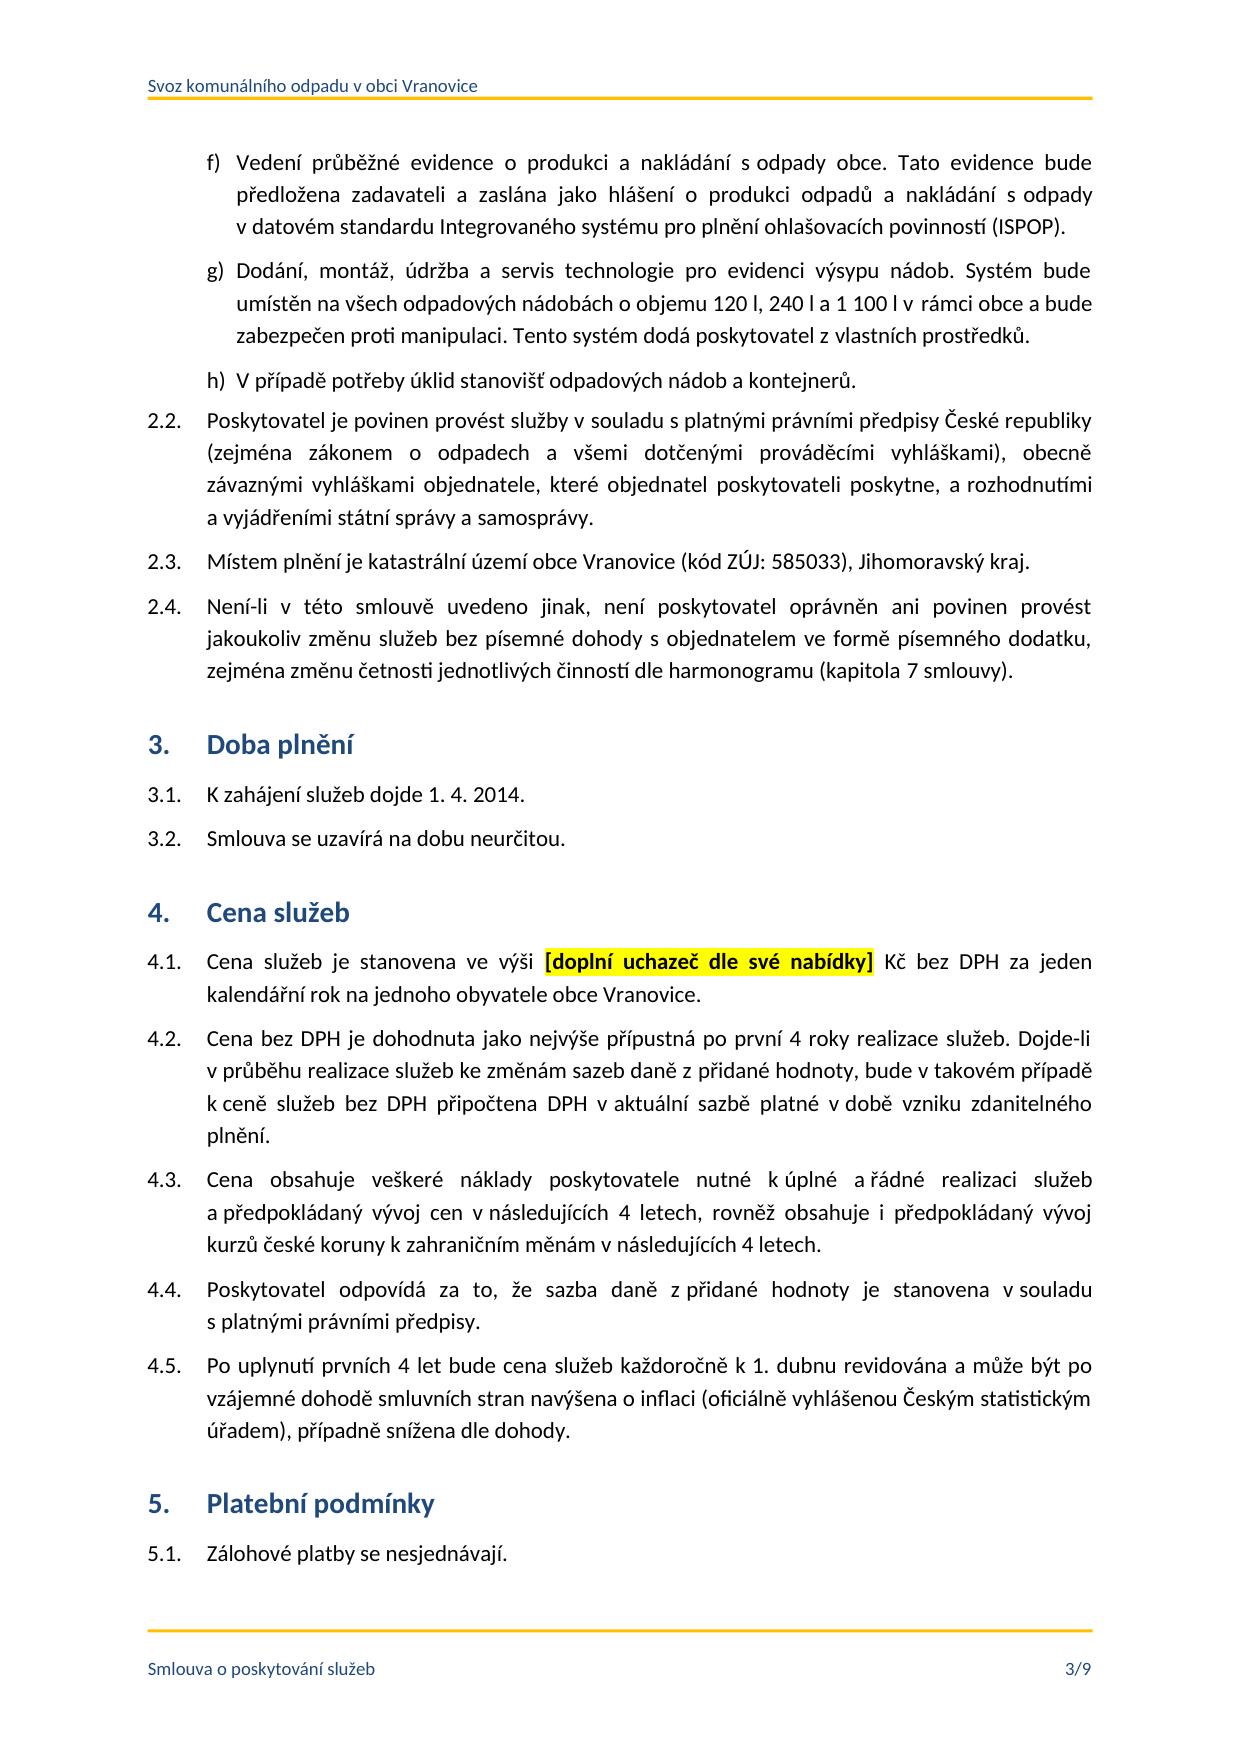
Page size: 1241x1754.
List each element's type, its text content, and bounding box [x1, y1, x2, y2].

text Smlouva se uzavírá na dobu neurčitou. [147, 824, 1093, 852]
text Vedení průběžné evidence o produkci a nakládání s odpady obce. Tato evidence bude předložena zadavateli a zaslána jako hlášení o produkci odpadů a nakládání s odpady v datovém standardu Integrovaného systému pro plnění ohlašovacích povinností (ISPOP). [207, 148, 1093, 240]
text Cena služeb je stanovena ve výši [doplní uchazeč dle své nabídky] Kč bez DPH za jeden kalendářní rok na jednoho obyvatele obce Vranovice. [147, 947, 1093, 1008]
text Zálohové platby se nesjednávají. [147, 1539, 1093, 1567]
text K zahájení služeb dojde 1. 4. 2014. [147, 780, 1093, 808]
text Cena bez DPH je dohodnuta jako nejvýše přípustná po první 4 roky realizace služeb. Dojde-li v průběhu realizace služeb ke změnám sazeb daně z přidané hodnoty, bude v takovém případě k ceně služeb bez DPH připočtena DPH v aktuální sazbě platné v době vzniku zdanitelného plnění. [147, 1024, 1093, 1149]
subtitle Platební podmínky [148, 1486, 1093, 1521]
text Poskytovatel odpovídá za to, že sazba daně z přidané hodnoty je stanovena v souladu s platnými právními předpisy. [147, 1275, 1093, 1335]
text Místem plnění je katastrální území obce Vranovice (kód ZÚJ: 585033), Jihomoravský kraj. [147, 547, 1093, 576]
subtitle Doba plnění [148, 726, 1093, 762]
text Poskytovatel je povinen provést služby v souladu s platnými právními předpisy České republiky (zejména zákonem o odpadech a všemi dotčenými prováděcími vyhláškami), obecně závaznými vyhláškami objednatele, které objednatel poskytovateli poskytne, a rozhodnutími a vyjádřeními státní správy a samosprávy. [147, 406, 1093, 531]
text Po uplynutí prvních 4 let bude cena služeb každoročně k 1. dubnu revidována a může být po vzájemné dohodě smluvních stran navýšena o inflaci (oficiálně vyhlášenou Českým statistickým úřadem), případně snížena dle dohody. [147, 1352, 1093, 1444]
subtitle Cena služeb [148, 894, 1093, 930]
text Cena obsahuje veškeré náklady poskytovatele nutné k úplné a řádné realizaci služeb a předpokládaný vývoj cen v následujících 4 letech, rovněž obsahuje i předpokládaný vývoj kurzů české koruny k zahraničním měnám v následujících 4 letech. [147, 1166, 1093, 1258]
text Dodání, montáž, údržba a servis technologie pro evidenci výsypu nádob. Systém bude umístěn na všech odpadových nádobách o objemu 120 l, 240 l a 1 100 l v rámci obce a bude zabezpečen proti manipulaci. Tento systém dodá poskytovatel z vlastních prostředků. [207, 257, 1093, 349]
text Není-li v této smlouvě uvedeno jinak, není poskytovatel oprávněn ani povinen provést jakoukoliv změnu služeb bez písemné dohody s objednatelem ve formě písemného dodatku, zejména změnu četnosti jednotlivých činností dle harmonogramu (kapitola 7 smlouvy). [147, 592, 1093, 684]
text V případě potřeby úklid stanovišť odpadových nádob a kontejnerů. [207, 366, 1093, 394]
